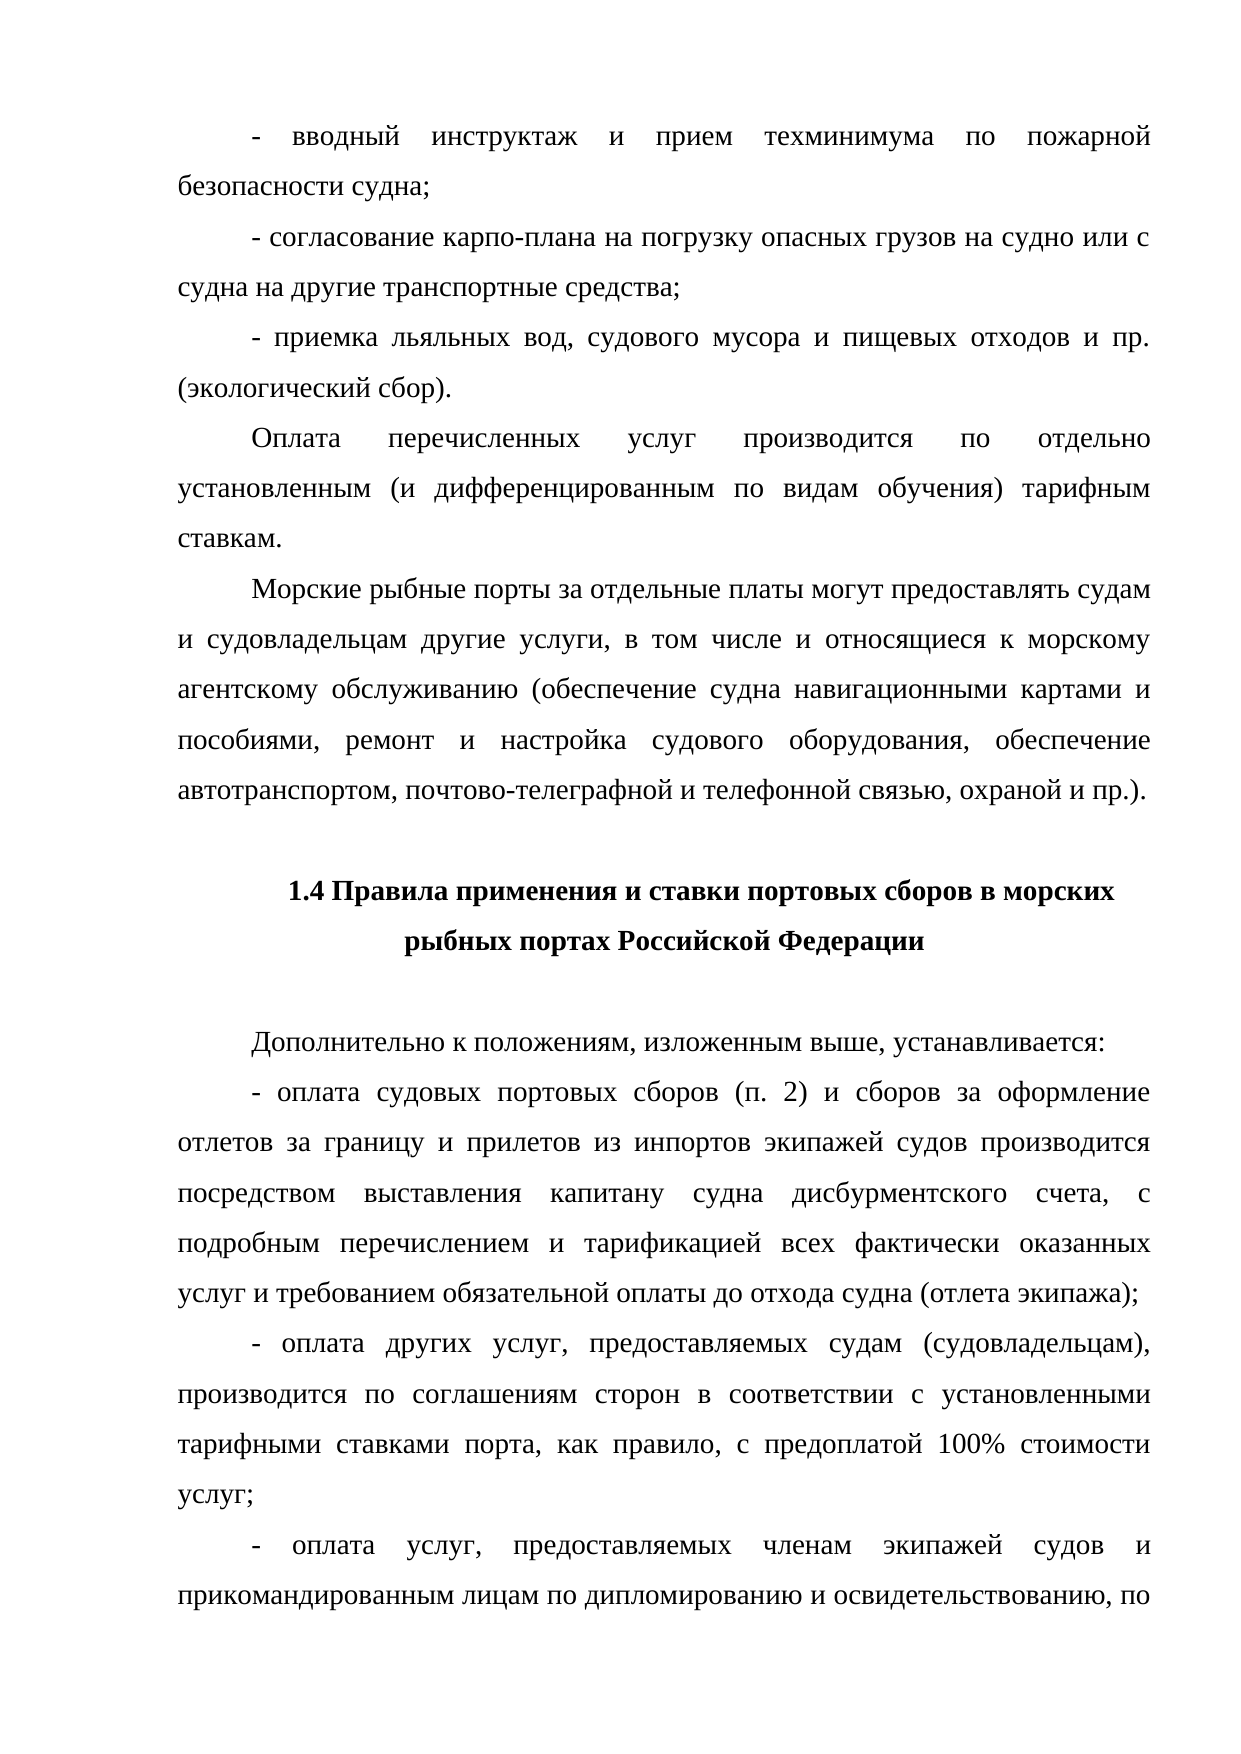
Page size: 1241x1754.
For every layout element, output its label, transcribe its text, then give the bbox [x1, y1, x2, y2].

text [177, 1527, 1152, 1611]
text Морские рыбные порты за отдельные платы могут предоставлять судам и судовладельцам другие услуги, в том числе и относящиеся к морскому агентскому обслуживанию (обеспечение судна навигационными картами и пособиями, ремонт и настройка судового оборудования, обеспечение автотранспортом, почтово-телеграфной и телефонной связью, охраной и пр.). [177, 571, 1152, 806]
text - вводный инструктаж и прием техминимума по пожарной безопасности судна; [177, 118, 1152, 202]
text - приемка льяльных вод, судового мусора и пищевых отходов и пр. (экологический сбор). [177, 319, 1152, 403]
text Оплата перечисленных услуг производится по отдельно установленным (и дифференцированным по видам обучения) тарифным ставкам. [177, 420, 1152, 554]
text Дополнительно к положениям, изложенным выше, устанавливается: [177, 1024, 1152, 1057]
text 1.4 Правила применения и ставки портовых сборов в морских рыбных портах Российской Федерации [177, 873, 1152, 957]
text - оплата других услуг, предоставляемых судам (судовладельцам), производится по соглашениям сторон в соответствии с установленными тарифными ставками порта, как правило, с предоплатой 100% стоимости услуг; [177, 1326, 1152, 1510]
text - согласование карпо-плана на погрузку опасных грузов на судно или с судна на другие транспортные средства; [177, 219, 1152, 303]
text - оплата судовых портовых сборов (п. 2) и сборов за оформление отлетов за границу и прилетов из инпортов экипажей судов производится посредством выставления капитану судна дисбурментского счета, с подробным перечислением и тарификацией всех фактически оказанных услуг и требованием обязательной оплаты до отхода судна (отлета экипажа); [177, 1074, 1152, 1309]
